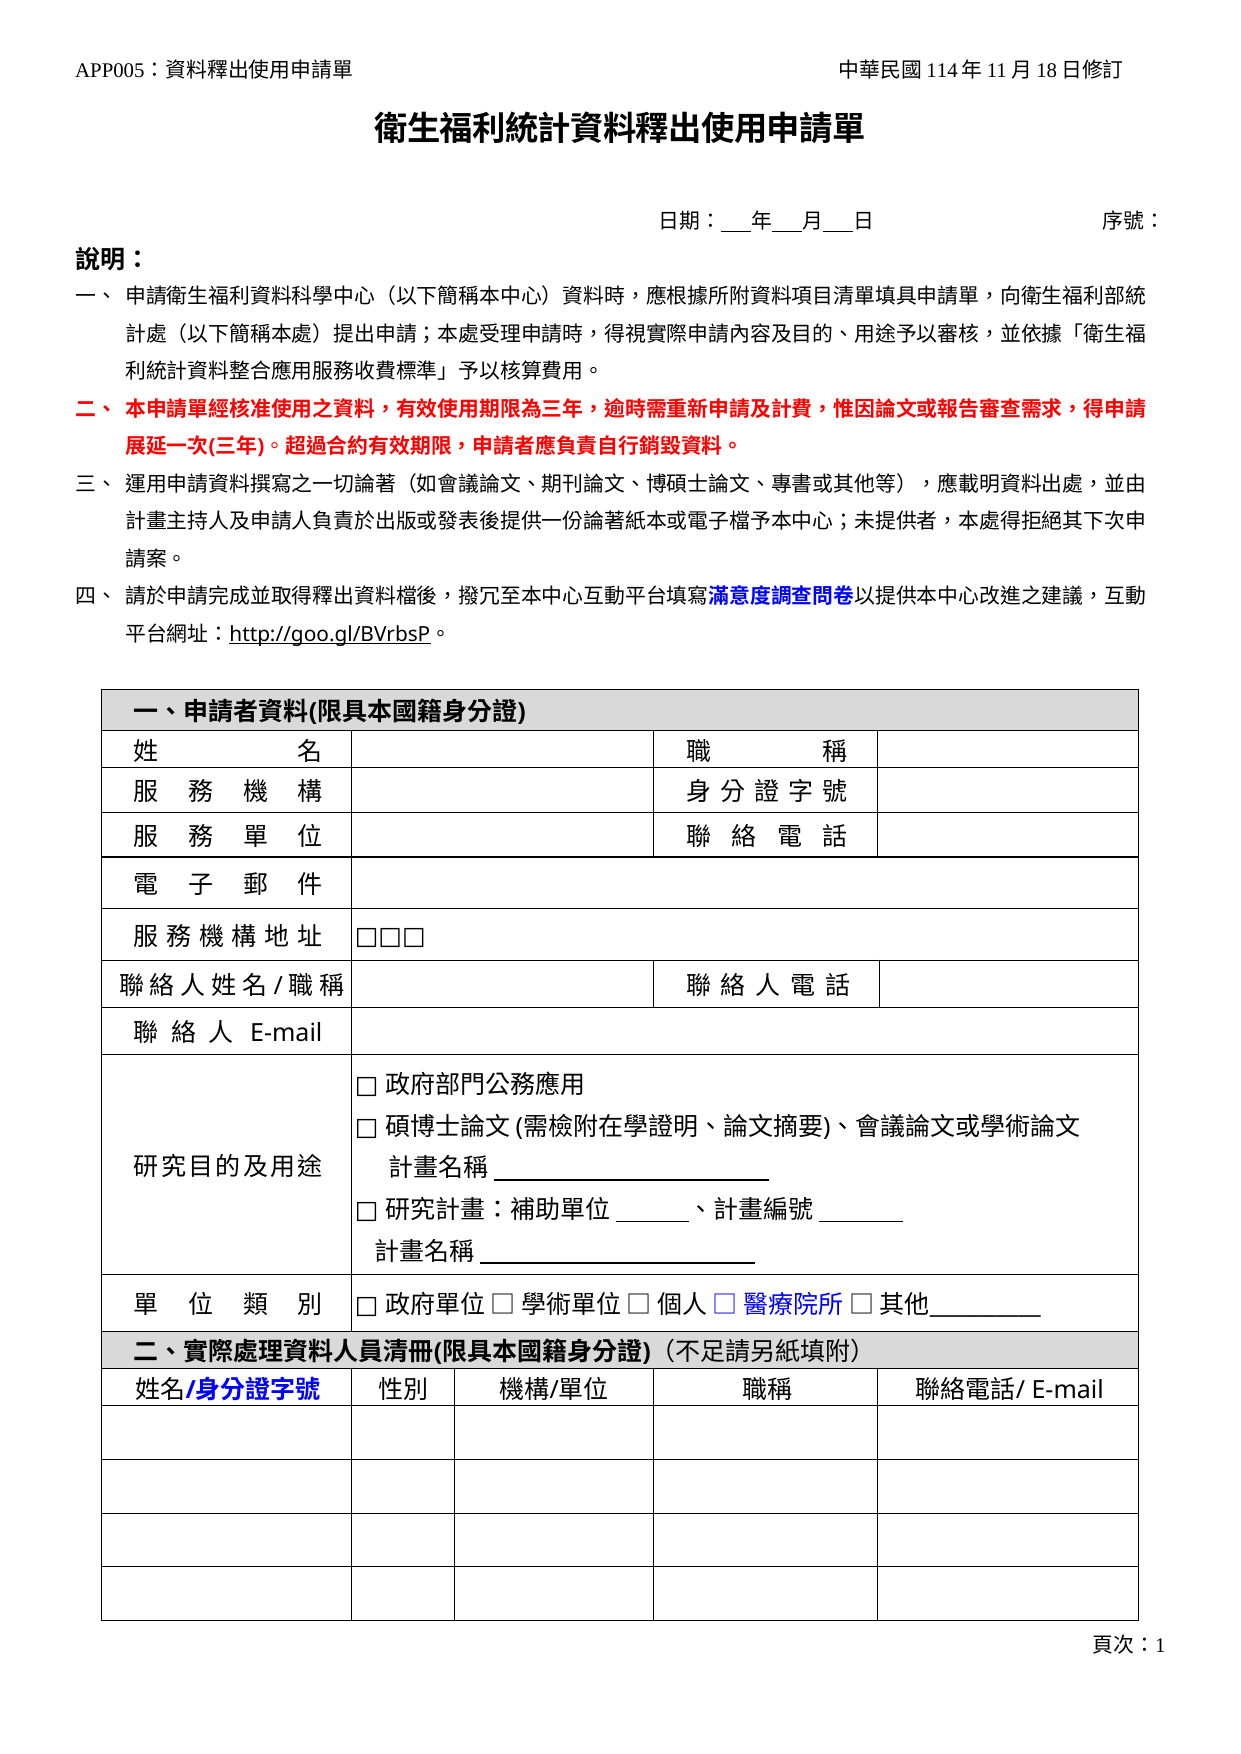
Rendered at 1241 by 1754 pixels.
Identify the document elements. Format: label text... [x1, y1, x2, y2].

table_cell [352, 1460, 454, 1512]
table_cell [880, 961, 1138, 1007]
table_cell 服務機構 [102, 768, 351, 812]
list 請於申請完成並取得釋出資料檔後，撥冗至本中心互動平台填寫滿意度調查問卷以提供本中心改進之建議，互動平台網址：http://goo.gl/BVrbsP。 [75, 576, 1165, 651]
table_cell [455, 1514, 653, 1566]
table_cell [878, 768, 1138, 812]
table_cell [102, 1406, 351, 1459]
table_cell 研究目的及用途 [102, 1055, 351, 1274]
text 說明： [75, 238, 1165, 276]
table_cell [654, 1514, 877, 1566]
table_cell 聯絡電話/ E-mail [878, 1369, 1138, 1405]
table_cell 聯絡人姓名/職稱 [102, 961, 351, 1007]
table_cell 單位類別 [102, 1275, 351, 1331]
table_cell □ 政府單位 □ 學術單位 □ 個人 □ 醫療院所 □ 其他__________ [352, 1275, 1138, 1331]
table_cell 聯絡人E-mail [102, 1008, 351, 1054]
table_cell [352, 961, 653, 1007]
table_cell [352, 731, 653, 767]
table_cell 服務機構地址 [102, 909, 351, 959]
table_cell [878, 1567, 1138, 1619]
table_cell [654, 1567, 877, 1619]
table_cell 姓名 [102, 731, 351, 767]
table_cell [878, 1406, 1138, 1459]
table_cell [878, 1460, 1138, 1512]
table_cell [654, 1406, 877, 1459]
table_cell 性別 [352, 1369, 454, 1405]
table_cell 職 稱 [654, 731, 877, 767]
table_cell [352, 1567, 454, 1619]
table_cell [102, 1514, 351, 1566]
table_cell [352, 813, 653, 856]
text 衛生福利統計資料釋出使用申請單 [75, 88, 1165, 163]
table_header 一、申請者資料(限具本國籍身分證) [102, 690, 1138, 730]
table_cell [352, 1406, 454, 1459]
table_cell [878, 813, 1138, 856]
table_cell [455, 1567, 653, 1619]
table_cell 機構/單位 [455, 1369, 653, 1405]
table_cell 職稱 [654, 1369, 877, 1405]
table_cell [352, 858, 1138, 908]
table_cell 聯絡電話 [654, 813, 877, 856]
table_cell [352, 768, 653, 812]
text 日期： 年 月 日 序號： [75, 201, 1165, 238]
table_cell □ 政府部門公務應用 □ 碩博士論文 (需檢附在學證明、論文摘要)、會議論文或學術論文 計畫名稱 □ 研究計畫：補助單位 、計畫編號 計畫名稱 [352, 1055, 1138, 1274]
table_cell [352, 1514, 454, 1566]
table_cell [102, 1460, 351, 1512]
table_cell [455, 1406, 653, 1459]
table_cell [352, 1008, 1138, 1054]
table_cell [878, 1514, 1138, 1566]
table_cell 姓名/身分證字號 [102, 1369, 351, 1405]
table_cell [654, 1460, 877, 1512]
table_cell 服務單位 [102, 813, 351, 856]
table_cell [102, 1567, 351, 1619]
table_cell 電子郵件 [102, 858, 351, 908]
table_cell 聯絡人電話 [654, 961, 879, 1007]
list 本申請單經核准使用之資料，有效使用期限為三年，逾時需重新申請及計費，惟因論文或報告審查需求，得申請展延一次(三年)。超過合約有效期限，申請者應負責自行銷毀資料。 [75, 388, 1165, 463]
table_cell 身分證字號 [654, 768, 877, 812]
table_cell □□□ [352, 909, 1138, 959]
table_cell 二、實際處理資料人員清冊(限具本國籍身分證)（不足請另紙填附） [102, 1332, 1138, 1368]
list 運用申請資料撰寫之一切論著（如會議論文、期刊論文、博碩士論文、專書或其他等），應載明資料出處，並由計畫主持人及申請人負責於出版或發表後提供一份論著紙本或電子檔予本中心；未提供者，本處得拒絕其下次申請案。 [75, 463, 1165, 576]
table_cell [878, 731, 1138, 767]
table_cell [455, 1460, 653, 1512]
list 申請衛生福利資料科學中心（以下簡稱本中心）資料時，應根據所附資料項目清單填具申請單，向衛生福利部統計處（以下簡稱本處）提出申請；本處受理申請時，得視實際申請內容及目的、用途予以審核，並依據「衛生福利統計資料整合應用服務收費標準」予以核算費用。 [75, 276, 1165, 388]
